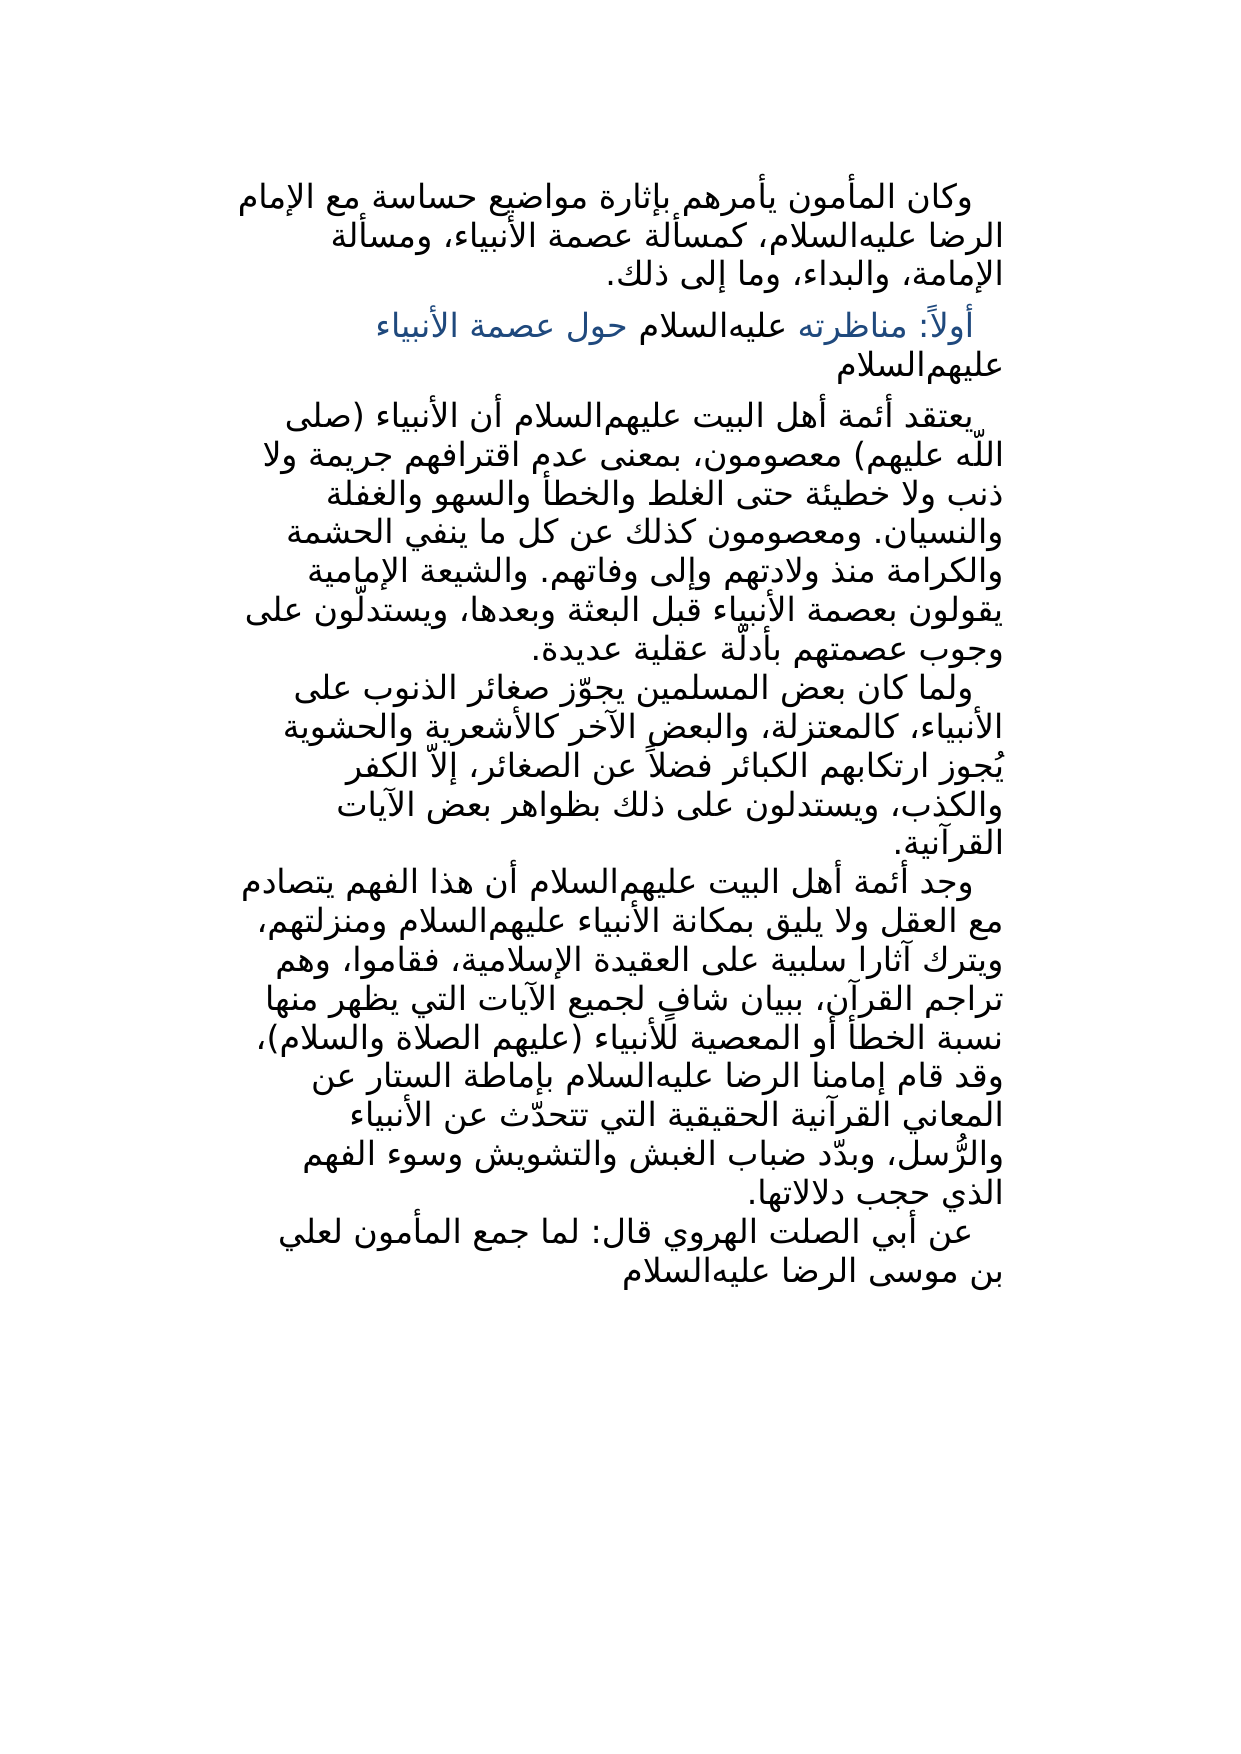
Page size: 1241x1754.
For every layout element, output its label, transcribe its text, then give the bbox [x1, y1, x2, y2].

text وجد أئمة أهل البيت عليهم‌السلام أن هذا الفهم يتصادم مع العقل ولا يليق بمكانة الأنبياء عليهم‌السلام ومنزلتهم، ويترك آثارا سلبية على العقيدة الإسلامية، فقاموا، وهم تراجم القرآن، ببيان شافٍ لجميع الآيات التي يظهر منها نسبة الخطأ أو المعصية للأنبياء (عليهم الصلاة والسلام)، وقد قام إمامنا الرضا عليه‌السلام بإماطة الستار عن المعاني القرآنية الحقيقية التي تتحدّث عن الأنبياء والرُّسل، وبدّد ضباب الغبش والتشويش وسوء الفهم الذي حجب دلالاتها. [236, 863, 1004, 1212]
text وكان المأمون يأمرهم بإثارة مواضيع حساسة مع الإمام الرضا عليه‌السلام، كمسألة عصمة الأنبياء، ومسألة الإمامة، والبداء، وما إلى ذلك. [236, 177, 1004, 294]
text يعتقد أئمة أهل البيت عليهم‌السلام أن الأنبياء (صلى اللّه عليهم) معصومون، بمعنى عدم اقترافهم جريمة ولا ذنب ولا خطيئة حتى الغلط والخطأ والسهو والغفلة والنسيان. ومعصومون كذلك عن كل ما ينفي الحشمة والكرامة منذ ولادتهم وإلى وفاتهم. والشيعة الإمامية يقولون بعصمة الأنبياء قبل البعثة وبعدها، ويستدلّون على وجوب عصمتهم بأدلّة عقلية عديدة. [236, 396, 1004, 668]
text عن أبي الصلت الهروي قال: لما جمع المأمون لعلي بن موسى الرضا عليه‌السلام [236, 1212, 1004, 1290]
subtitle أولاً: مناظرته عليه‌السلام حول عصمة الأنبياء عليهم‌السلام [236, 306, 1004, 384]
text ولما كان بعض المسلمين يجوّز صغائر الذنوب على الأنبياء، كالمعتزلة، والبعض الآخر كالأشعرية والحشوية يُجوز ارتكابهم الكبائر فضلاً عن الصغائر، إلاّ الكفر والكذب، ويستدلون على ذلك بظواهر بعض الآيات القرآنية. [236, 668, 1004, 863]
